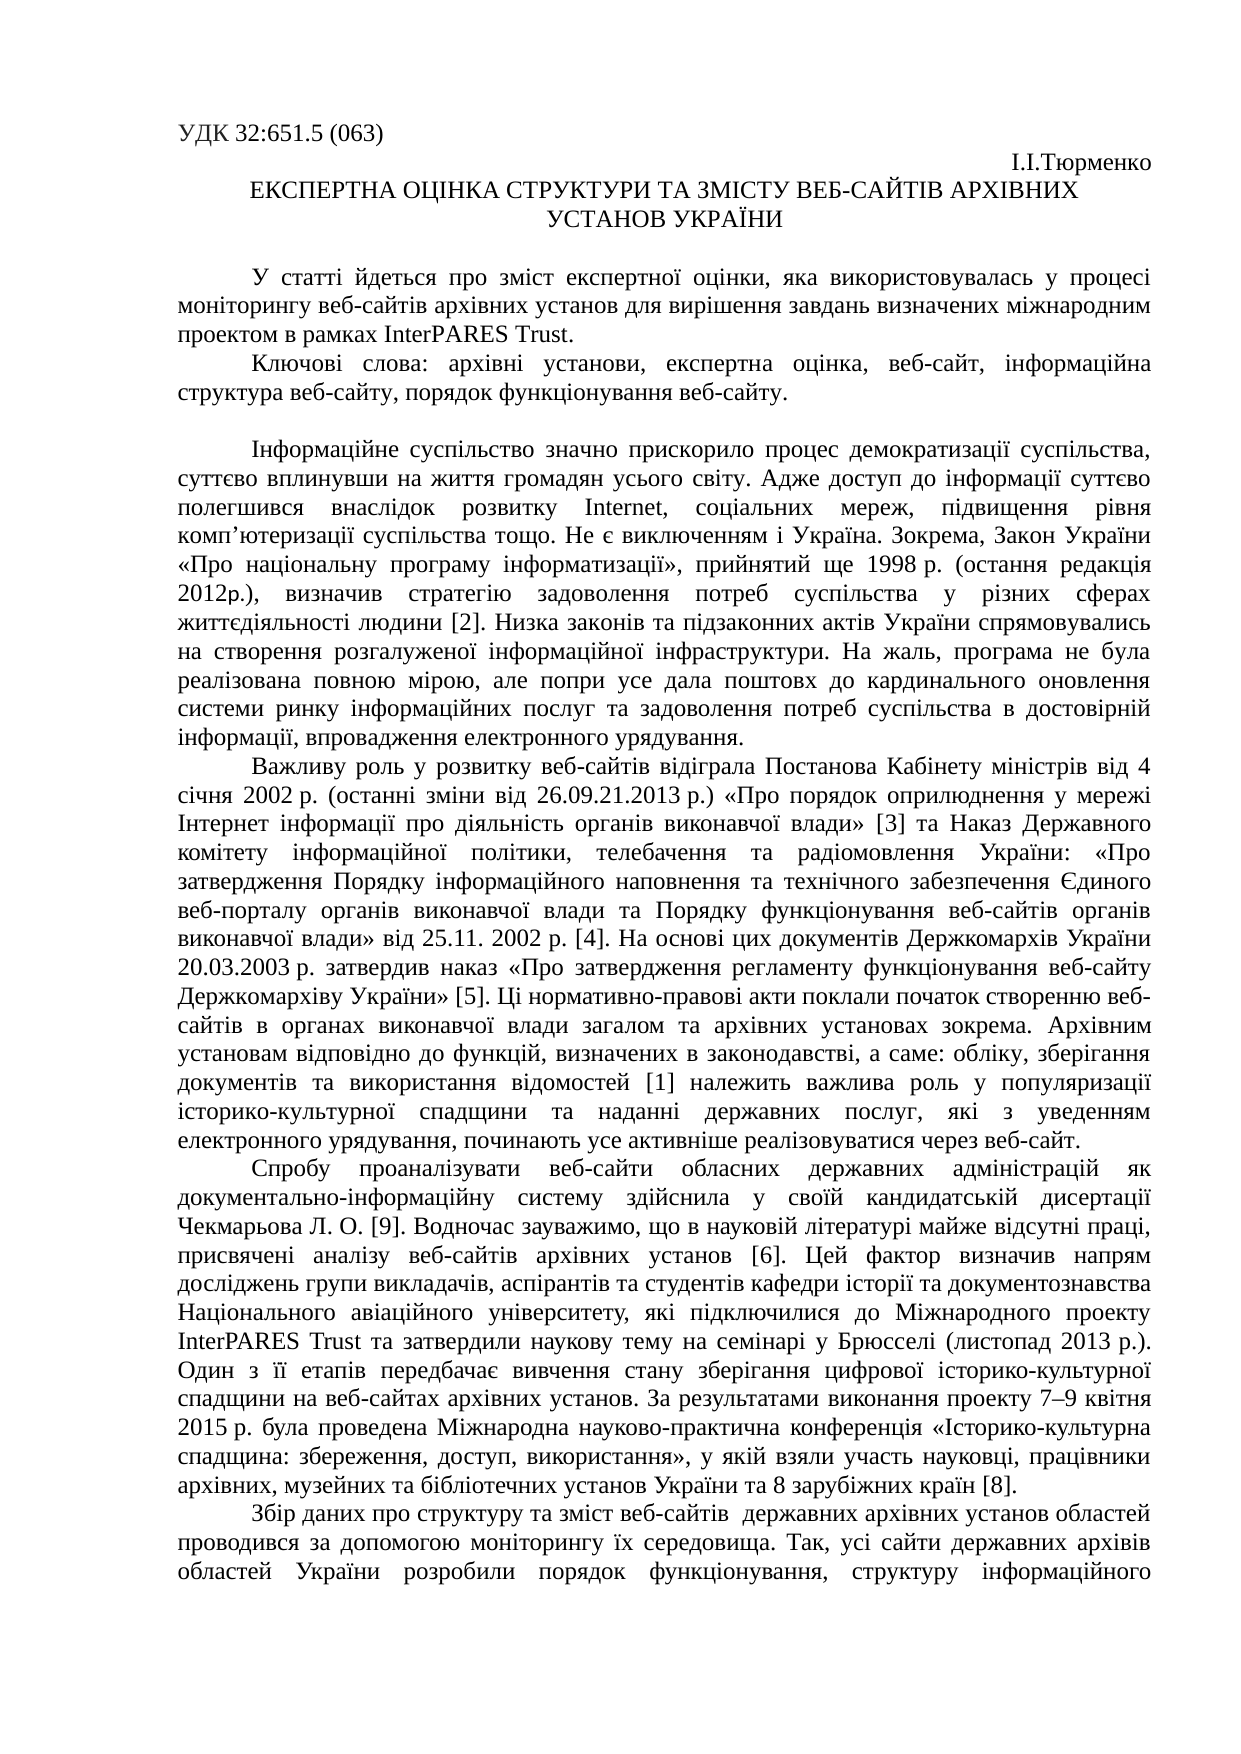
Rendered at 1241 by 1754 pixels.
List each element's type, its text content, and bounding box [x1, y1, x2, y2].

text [177, 1498, 1152, 1585]
text Інформаційне суспільство значно прискорило процес демократизації суспільства, суттєво вплинувши на життя громадян усього світу. Адже доступ до інформації суттєво полегшився внаслідок розвитку Internet, соціальних мереж, підвищення рівня комп’ютеризації суспільства тощо. Не є виключенням і Україна. Зокрема, Закон України «Про національну програму інформатизації», прийнятий ще 1998 р. (остання редакція 2012р.), визначив стратегію задоволення потреб суспільства у різних сферах життєдіяльності людини [2]. Низка законів та підзаконних актів України спрямовувались на створення розгалуженої інформаційної інфраструктури. На жаль, програма не була реалізована повною мірою, але попри усе дала поштовх до кардинального оновлення системи ринку інформаційних послуг та задоволення потреб суспільства в достовірній інформації, впровадження електронного урядування. [177, 434, 1152, 751]
text ЕКСПЕРТНА ОЦІНКА СТРУКТУРИ ТА ЗМІСТУ ВЕБ-САЙТІВ АРХІВНИХ [177, 176, 1152, 204]
text Важливу роль у розвитку веб-сайтів відіграла Постанова Кабінету міністрів від 4 січня 2002 р. (останні зміни від 26.09.21.2013 р.) «Про порядок оприлюднення у мережі Інтернет інформації про діяльність органів виконавчої влади» [3] та Наказ Державного комітету інформаційної політики, телебачення та радіомовлення України: «Про затвердження Порядку інформаційного наповнення та технічного забезпечення Єдиного веб-порталу органів виконавчої влади та Порядку функціонування веб-сайтів органів виконавчої влади» від 25.11. 2002 р. [4]. На основі цих документів Держкомархів України 20.03.2003 р. затвердив наказ «Про затвердження регламенту функціонування веб-сайту Держкомархіву України» [5]. Ці нормативно-правові акти поклали початок створенню веб-сайтів в органах виконавчої влади загалом та архівних установах зокрема. Архівним установам відповідно до функцій, визначених в законодавстві, а саме: обліку, зберігання документів та використання відомостей [1] належить важлива роль у популяризації історико-культурної спадщини та наданні державних послуг, які з уведенням електронного урядування, починають усе активніше реалізовуватися через веб-сайт. [177, 751, 1152, 1153]
text Спробу проаналізувати веб-сайти обласних державних адміністрацій як документально-інформаційну систему здійснила у своїй кандидатській дисертації Чекмарьова Л. О. [9]. Водночас зауважимо, що в науковій літературі майже відсутні праці, присвячені аналізу веб-сайтів архівних установ [6]. Цей фактор визначив напрям досліджень групи викладачів, аспірантів та студентів кафедри історії та документознавства Національного авіаційного університету, які підключилися до Міжнародного проекту InterPARES Trust та затвердили наукову тему на семінарі у Брюсселі (листопад 2013 р.). Один з її етапів передбачає вивчення стану зберігання цифрової історико-культурної спадщини на веб-сайтах архівних установ. За результатами виконання проекту 7–9 квітня 2015 р. була проведена Міжнародна науково-практична конференція «Історико-культурна спадщина: збереження, доступ, використання», у якій взяли участь науковці, працівники архівних, музейних та бібліотечних установ України та 8 зарубіжних країн [8]. [177, 1153, 1152, 1498]
text УДК 32:651.5 (063) [235, 118, 1152, 147]
text Ключові слова: архівні установи, експертна оцінка, веб-сайт, інформаційна структура веб-сайту, порядок функціонування веб-сайту. [177, 348, 1152, 406]
text У статті йдеться про зміст експертної оцінки, яка використовувалась у процесі моніторингу веб-сайтів архівних установ для вирішення завдань визначених міжнародним проектом в рамках InterPARES Trust. [177, 262, 1152, 348]
text І.І.Тюрменко [177, 147, 1152, 176]
text УСТАНОВ УКРАЇНИ [177, 204, 1152, 233]
